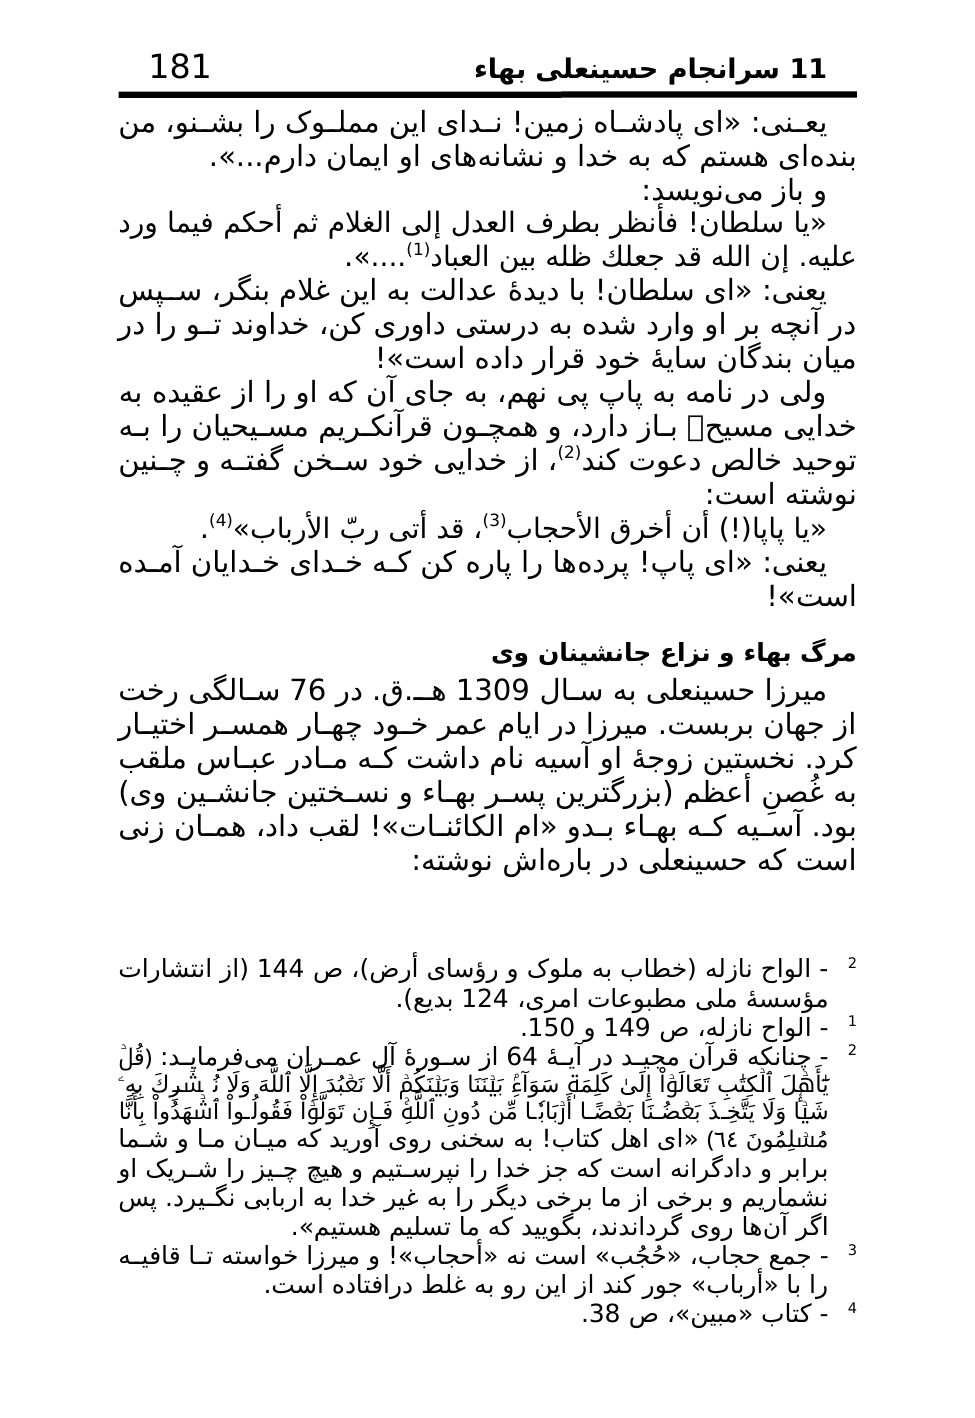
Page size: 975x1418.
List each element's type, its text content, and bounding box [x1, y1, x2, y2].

text «يا سلطان! فأنظر بطرف العدل إلى الغلام ثم أحكم فيما ورد عليه. إن الله قد جعلك ظله بين العباد()....». [118, 207, 857, 273]
text مرگ بهاء و نزاع جانشینان وی [118, 638, 857, 667]
text میرزا حسینعلی به سال 1309 هـ.ق. در 76 سالگی رخت از جهان بربست. میرزا در ایام عمر خود چهار همسر اختیار کرد. نخستین زوجۀ او آسیه نام داشت که مادر عباس ملقب به غُصنِ أعظم (بزرگترین پسر بهاء و نسختین جانشین وی) بود. آسیه که بهاء بدو «ام الکائنات»! لقب داد، همان زنی است که حسینعلی در باره‌اش نوشته: [118, 673, 857, 877]
text «يا پاپا(!) أن أخرق الأحجاب()، قد أتی ربّ الأرباب»(). [118, 511, 857, 545]
text ولی در نامه به پاپ پی نهم، به جای آن که او را از عقیده به خدایی مسیح باز دارد، و همچون قرآنکریم مسیحیان را به توحید خالص دعوت کند()، از خدایی خود سخن گفته و چنین نوشته است: [118, 375, 857, 511]
text یعنی: «ای سلطان! با دیدۀ عدالت به این غلام بنگر، سپس در آنچه بر او وارد شده به درستی داوری کن، خداوند تو را در میان بندگان سایۀ خود قرار داده است»! [118, 273, 857, 375]
text و باز می‌نویسد: [118, 173, 857, 207]
text یعنی: «ای پادشاه زمین! ندای این مملوک را بشنو، من بنده‌ای هستم که به خدا و نشانه‌های او ایمان دارم...». [118, 105, 857, 173]
text یعنی: «ای پاپ! پرده‌ها را پاره کن که خدای خدایان آمده است»! [118, 545, 857, 613]
